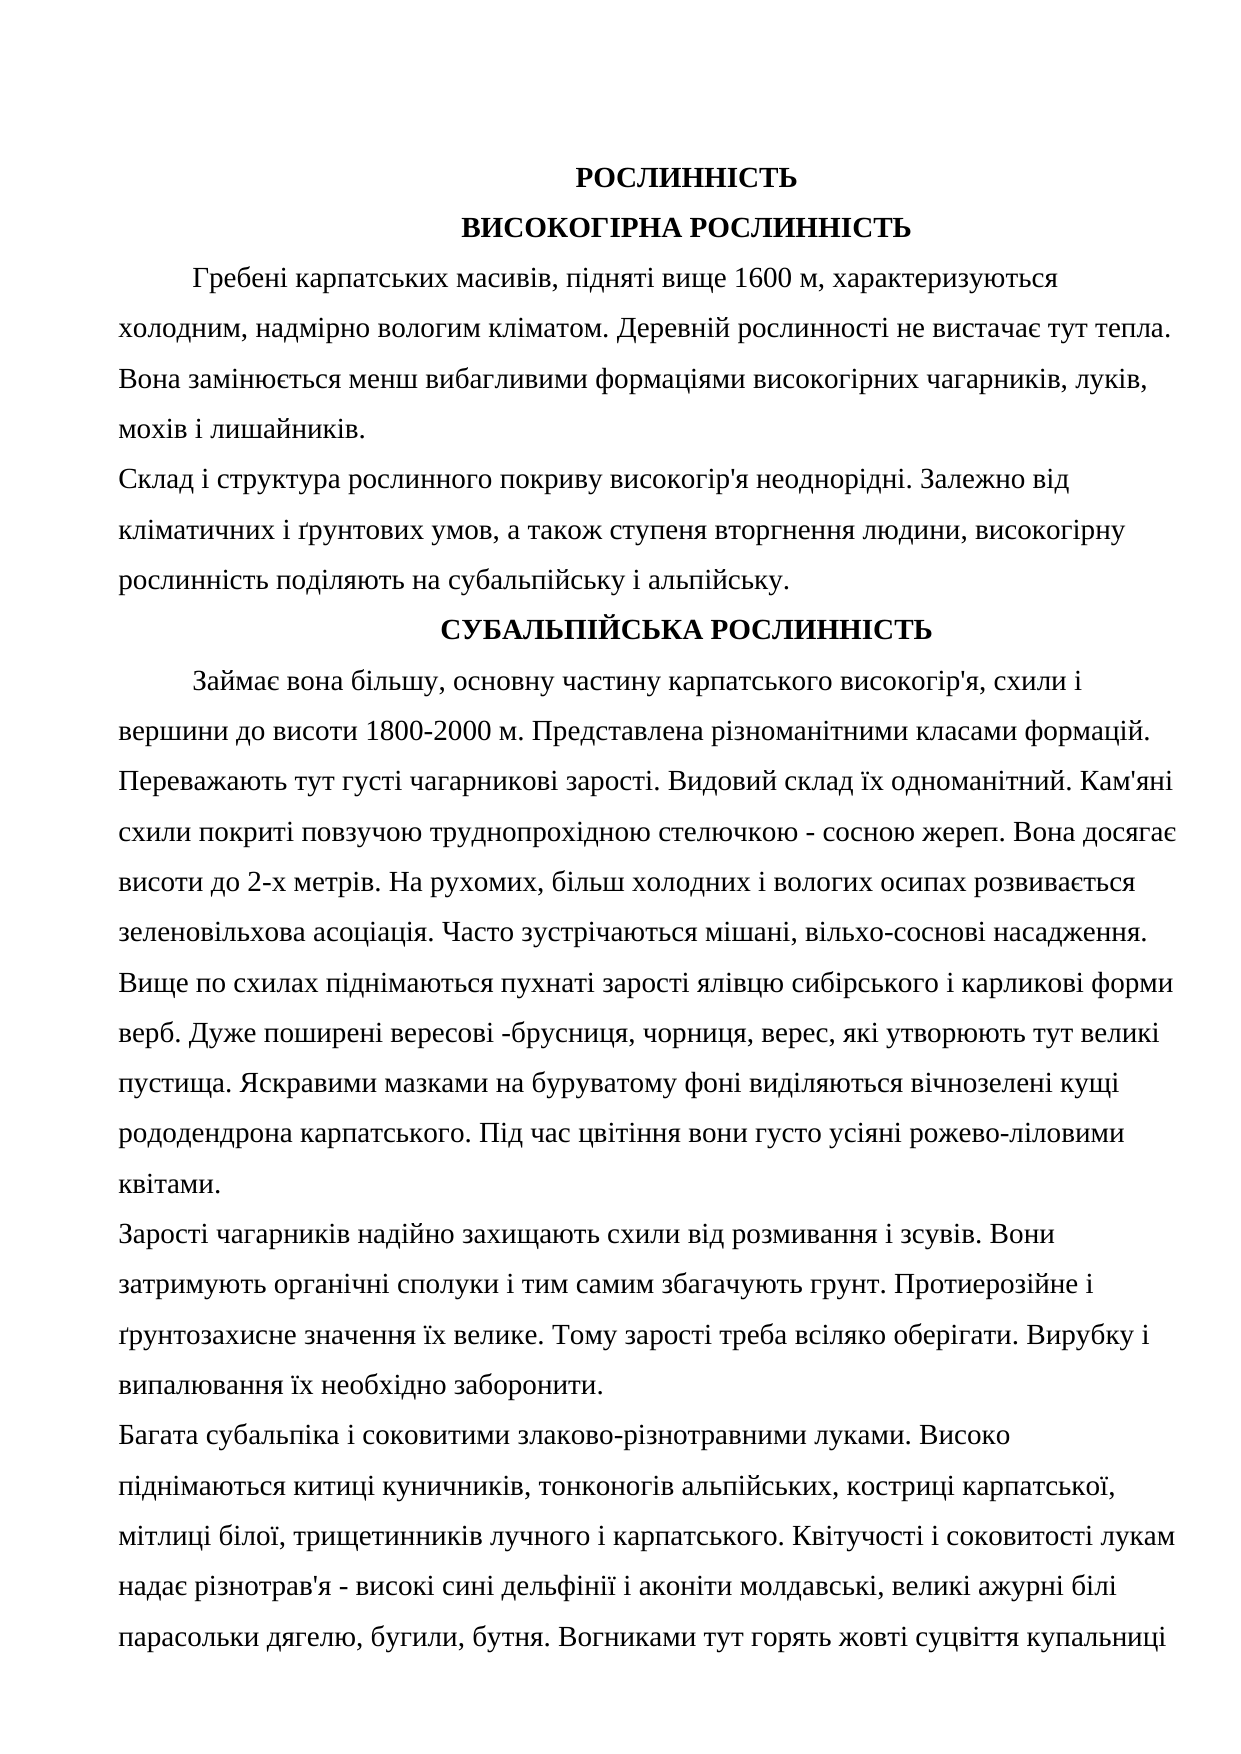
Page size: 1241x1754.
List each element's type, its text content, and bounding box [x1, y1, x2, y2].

subtitle РОСЛИННІСТЬ [118, 160, 1181, 193]
text Гребені карпатських масивів, підняті вище 1600 м, характеризуються холодним, надмірно вологим кліматом. Деревній рослинності не вистачає тут тепла. Вона замінюється менш вибагливими формаціями високогірних чагарників, луків, мохів і лишайників. Склад і структура рослинного покриву високогір'я неоднорідні. Залежно від кліматичних і ґрунтових умов, а також ступеня вторгнення людини, високогірну рослинність поділяють на субальпійську і альпійську. [118, 260, 1181, 596]
subtitle СУБАЛЬПІЙСЬКА РОСЛИННІСТЬ [118, 612, 1181, 646]
subtitle ВИСОКОГІРНА РОСЛИННІСТЬ [118, 210, 1181, 243]
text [118, 663, 1181, 1652]
